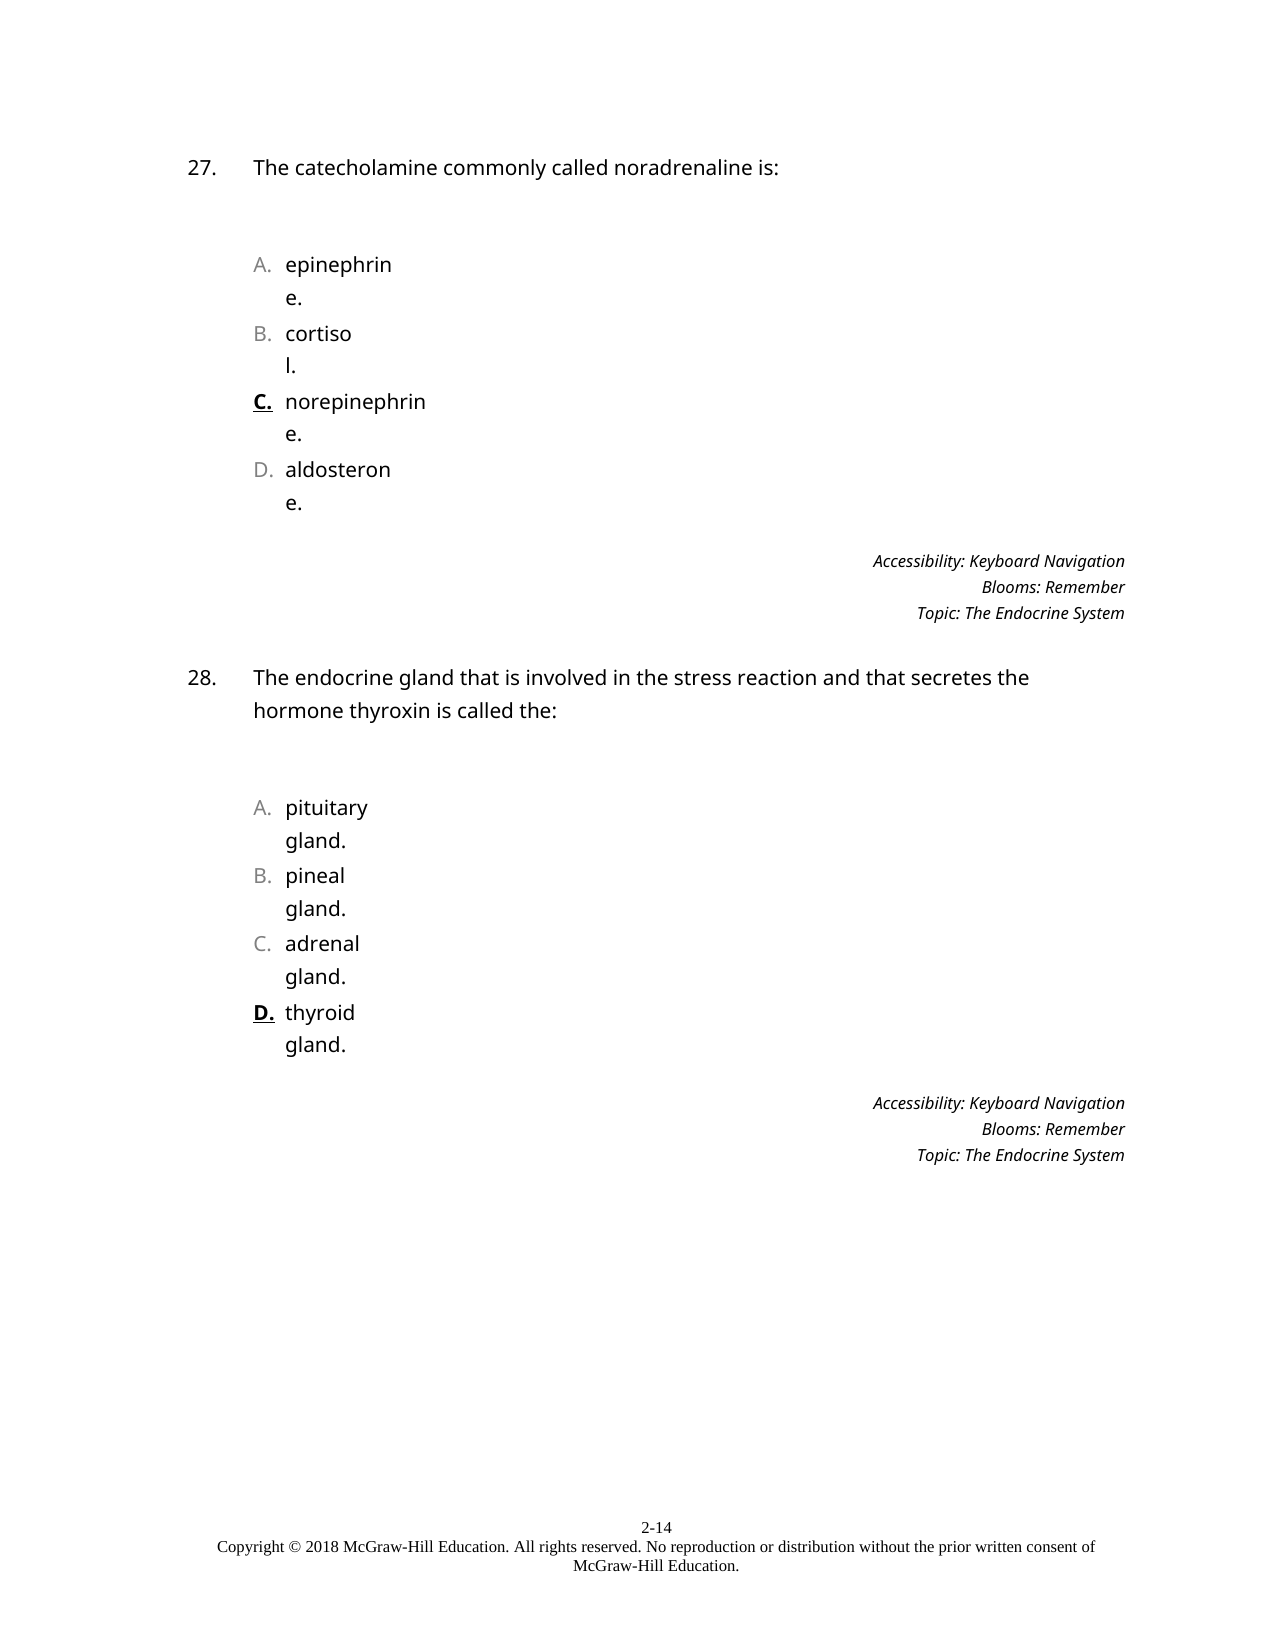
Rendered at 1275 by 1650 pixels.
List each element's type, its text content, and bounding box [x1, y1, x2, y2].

table_header The endocrine gland that is involved in the stress reaction and that secretes the hormone thyroxin is called the: [253, 663, 1125, 1063]
table_header Accessibility: Keyboard Navigation Blooms: Remember Topic: The Endocrine System [188, 1092, 1125, 1203]
table_header Accessibility: Keyboard Navigation Blooms: Remember Topic: The Endocrine System [188, 549, 1125, 660]
table_header 28. [188, 663, 253, 1063]
table_header 27. [188, 153, 253, 520]
table_header The catecholamine commonly called noradrenaline is: [253, 153, 1125, 520]
